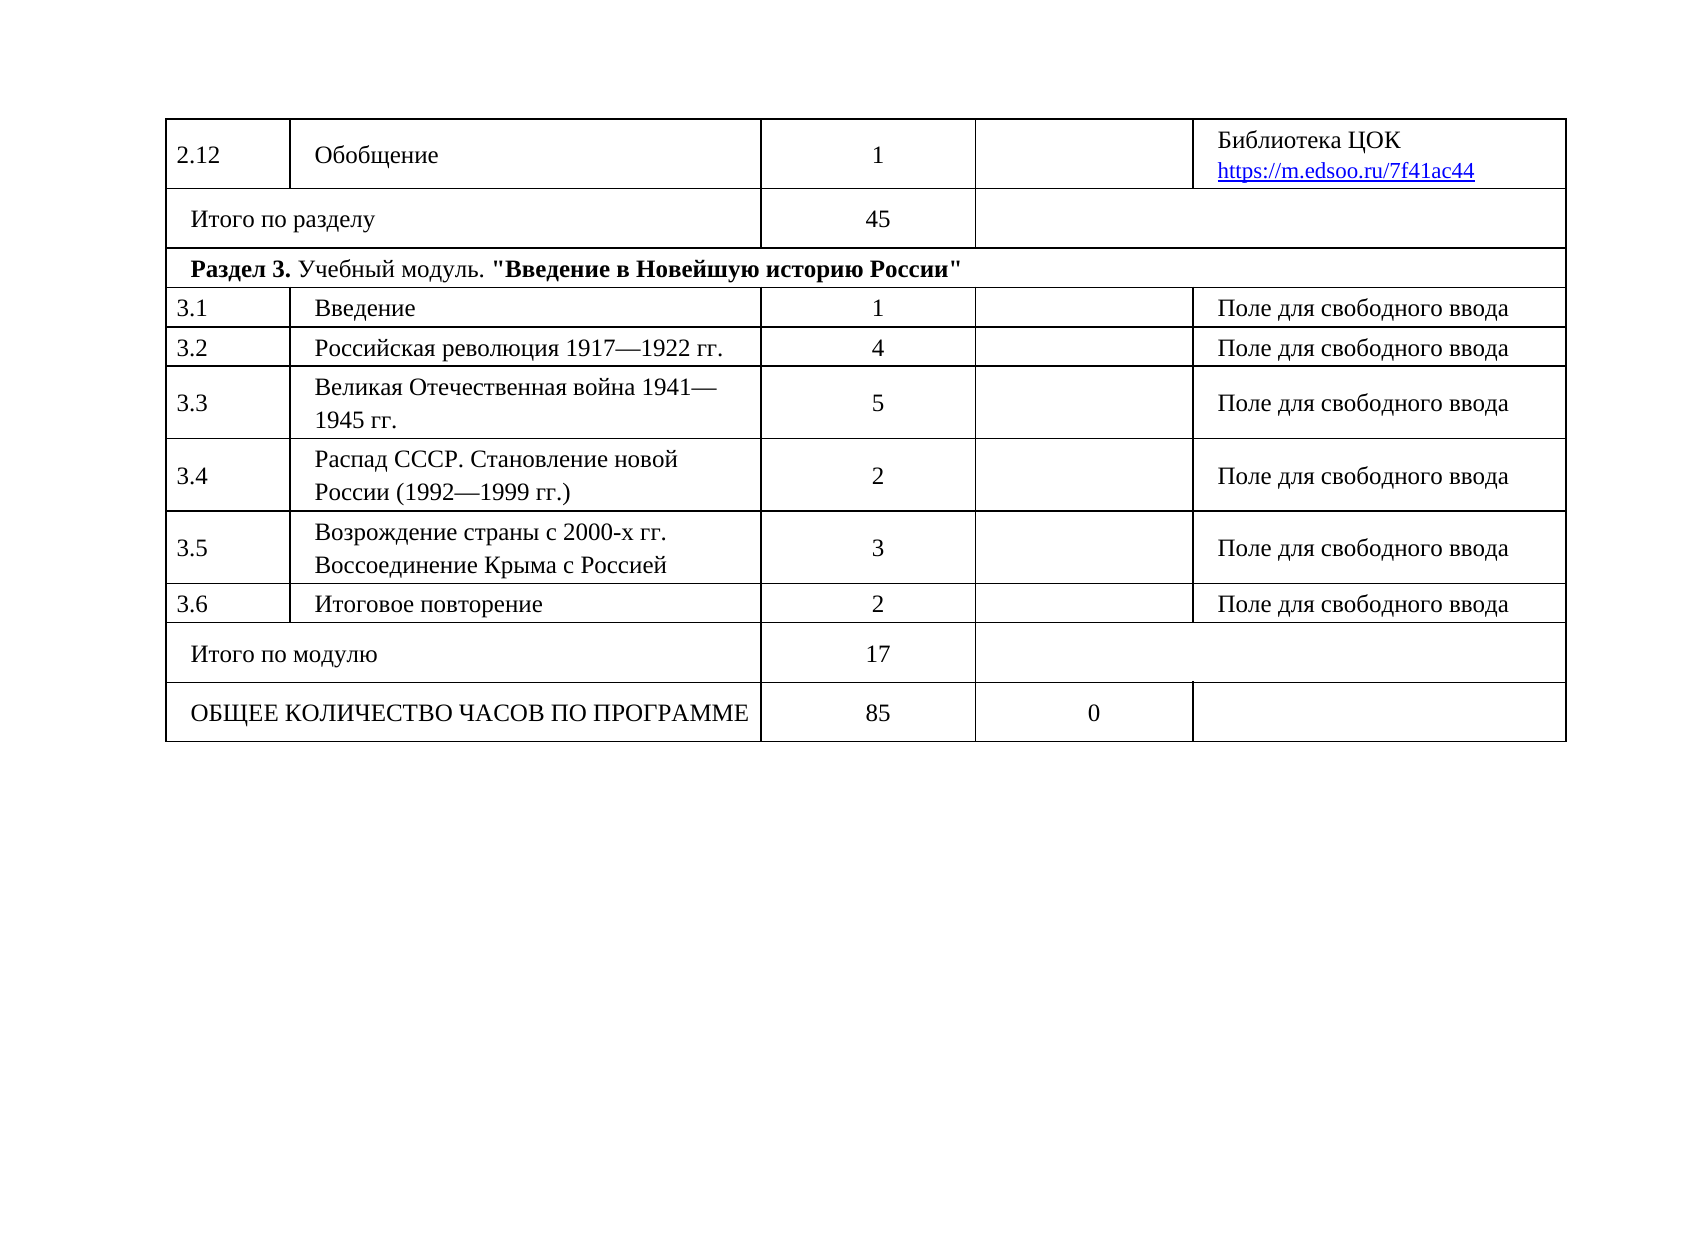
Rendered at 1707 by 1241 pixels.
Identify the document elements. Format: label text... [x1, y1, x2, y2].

table_cell 3.4 [167, 439, 289, 510]
table_cell Итого по разделу [167, 189, 760, 247]
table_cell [1194, 120, 1565, 188]
table_cell [976, 623, 1565, 681]
table_cell [976, 584, 1192, 622]
table_cell [976, 439, 1192, 510]
table_cell [1194, 683, 1565, 741]
table_cell Введение [291, 288, 760, 326]
table_cell Поле для свободного ввода [1194, 288, 1565, 326]
table_cell 1 [762, 288, 975, 326]
table_cell 2 [762, 584, 975, 622]
table_cell 0 [976, 683, 1192, 741]
table_cell 4 [762, 328, 975, 365]
table_cell 2 [762, 439, 975, 510]
table_cell 45 [762, 189, 975, 247]
table_cell Поле для свободного ввода [1194, 584, 1565, 622]
table_cell 3 [762, 512, 975, 582]
table_cell Итоговое повторение [291, 584, 760, 622]
table_cell 85 [762, 683, 975, 741]
table_cell Возрождение страны с 2000-х гг. Воссоединение Крыма с Россией [291, 512, 760, 582]
table_cell [976, 328, 1192, 365]
table_cell Поле для свободного ввода [1194, 328, 1565, 365]
table_cell [976, 288, 1192, 326]
table_cell 3.6 [167, 584, 289, 622]
table_cell Поле для свободного ввода [1194, 512, 1565, 582]
table_cell 2.12 [167, 120, 289, 188]
table_cell 3.3 [167, 367, 289, 438]
table_cell Поле для свободного ввода [1194, 439, 1565, 510]
table_cell Российская революция 1917—1922 гг. [291, 328, 760, 365]
table_cell 3.5 [167, 512, 289, 582]
table_cell [976, 189, 1565, 247]
table_cell [976, 512, 1192, 582]
table_cell Обобщение [291, 120, 760, 188]
table_cell Великая Отечественная война 1941—1945 гг. [291, 367, 760, 438]
table_cell [976, 367, 1192, 438]
table_cell 1 [762, 120, 975, 188]
table_cell Распад СССР. Становление новой России (1992—1999 гг.) [291, 439, 760, 510]
table_cell 17 [762, 623, 975, 681]
table_cell 3.1 [167, 288, 289, 326]
table_cell ОБЩЕЕ КОЛИЧЕСТВО ЧАСОВ ПО ПРОГРАММЕ [167, 683, 760, 741]
table_cell Раздел 3. Учебный модуль. "Введение в Новейшую историю России" [167, 249, 1565, 287]
table_cell Итого по модулю [167, 623, 760, 681]
table_cell 3.2 [167, 328, 289, 365]
table_cell [976, 120, 1192, 188]
table_cell 5 [762, 367, 975, 438]
table_cell Поле для свободного ввода [1194, 367, 1565, 438]
